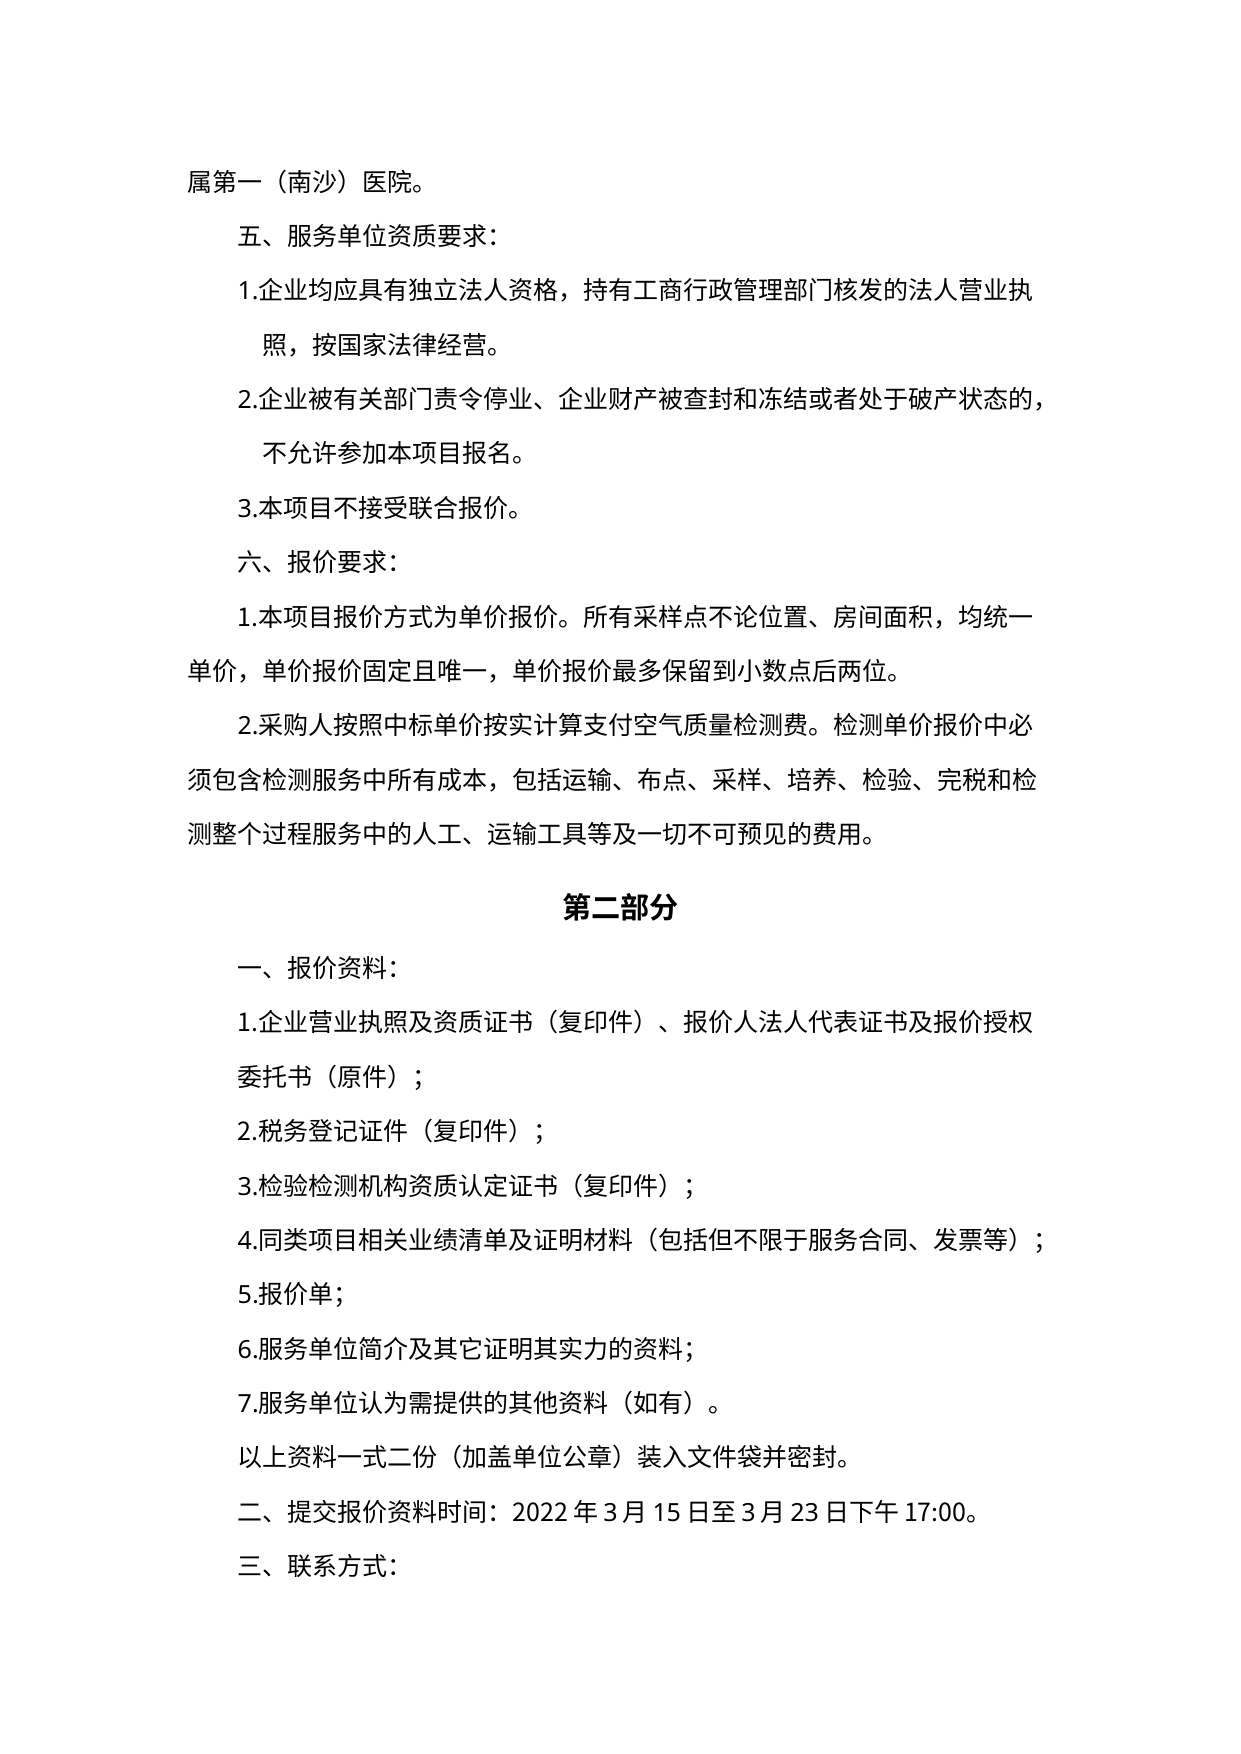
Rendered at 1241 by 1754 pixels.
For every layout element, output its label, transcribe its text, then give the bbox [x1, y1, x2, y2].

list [187, 162, 1053, 198]
text 5.报价单； [187, 1275, 1053, 1311]
text 3.本项目不接受联合报价。 [187, 488, 1053, 524]
text 以上资料一式二份（加盖单位公章）装入文件袋并密封。 [187, 1438, 1053, 1474]
text 六、报价要求： [187, 543, 1053, 579]
text 7.服务单位认为需提供的其他资料（如有）。 [187, 1383, 1053, 1420]
text 2.采购人按照中标单价按实计算支付空气质量检测费。检测单价报价中必须包含检测服务中所有成本，包括运输、布点、采样、培养、检验、完税和检测整个过程服务中的人工、运输工具等及一切不可预见的费用。 [187, 706, 1053, 851]
text 三、联系方式： [187, 1547, 1053, 1583]
text 第二部分 [187, 885, 1053, 927]
text 2.企业被有关部门责令停业、企业财产被查封和冻结或者处于破产状态的，不允许参加本项目报名。 [237, 379, 1053, 470]
text 1.企业营业执照及资质证书（复印件）、报价人法人代表证书及报价授权委托书（原件）； [237, 1003, 1053, 1093]
text 2.税务登记证件（复印件）； [187, 1112, 1053, 1148]
list 五、服务单位资质要求： [187, 216, 1053, 253]
text 1.企业均应具有独立法人资格，持有工商行政管理部门核发的法人营业执照，按国家法律经营。 [237, 271, 1053, 361]
text 一、报价资料： [187, 948, 1053, 985]
text 3.检验检测机构资质认定证书（复印件）； [187, 1166, 1053, 1202]
text 4.同类项目相关业绩清单及证明材料（包括但不限于服务合同、发票等）； [187, 1220, 1053, 1257]
text 1.本项目报价方式为单价报价。所有采样点不论位置、房间面积，均统一单价，单价报价固定且唯一，单价报价最多保留到小数点后两位。 [187, 597, 1053, 688]
text 6.服务单位简介及其它证明其实力的资料； [187, 1329, 1053, 1365]
text 二、提交报价资料时间：2022年3月15日至3月23日下午17:00。 [187, 1492, 1053, 1528]
